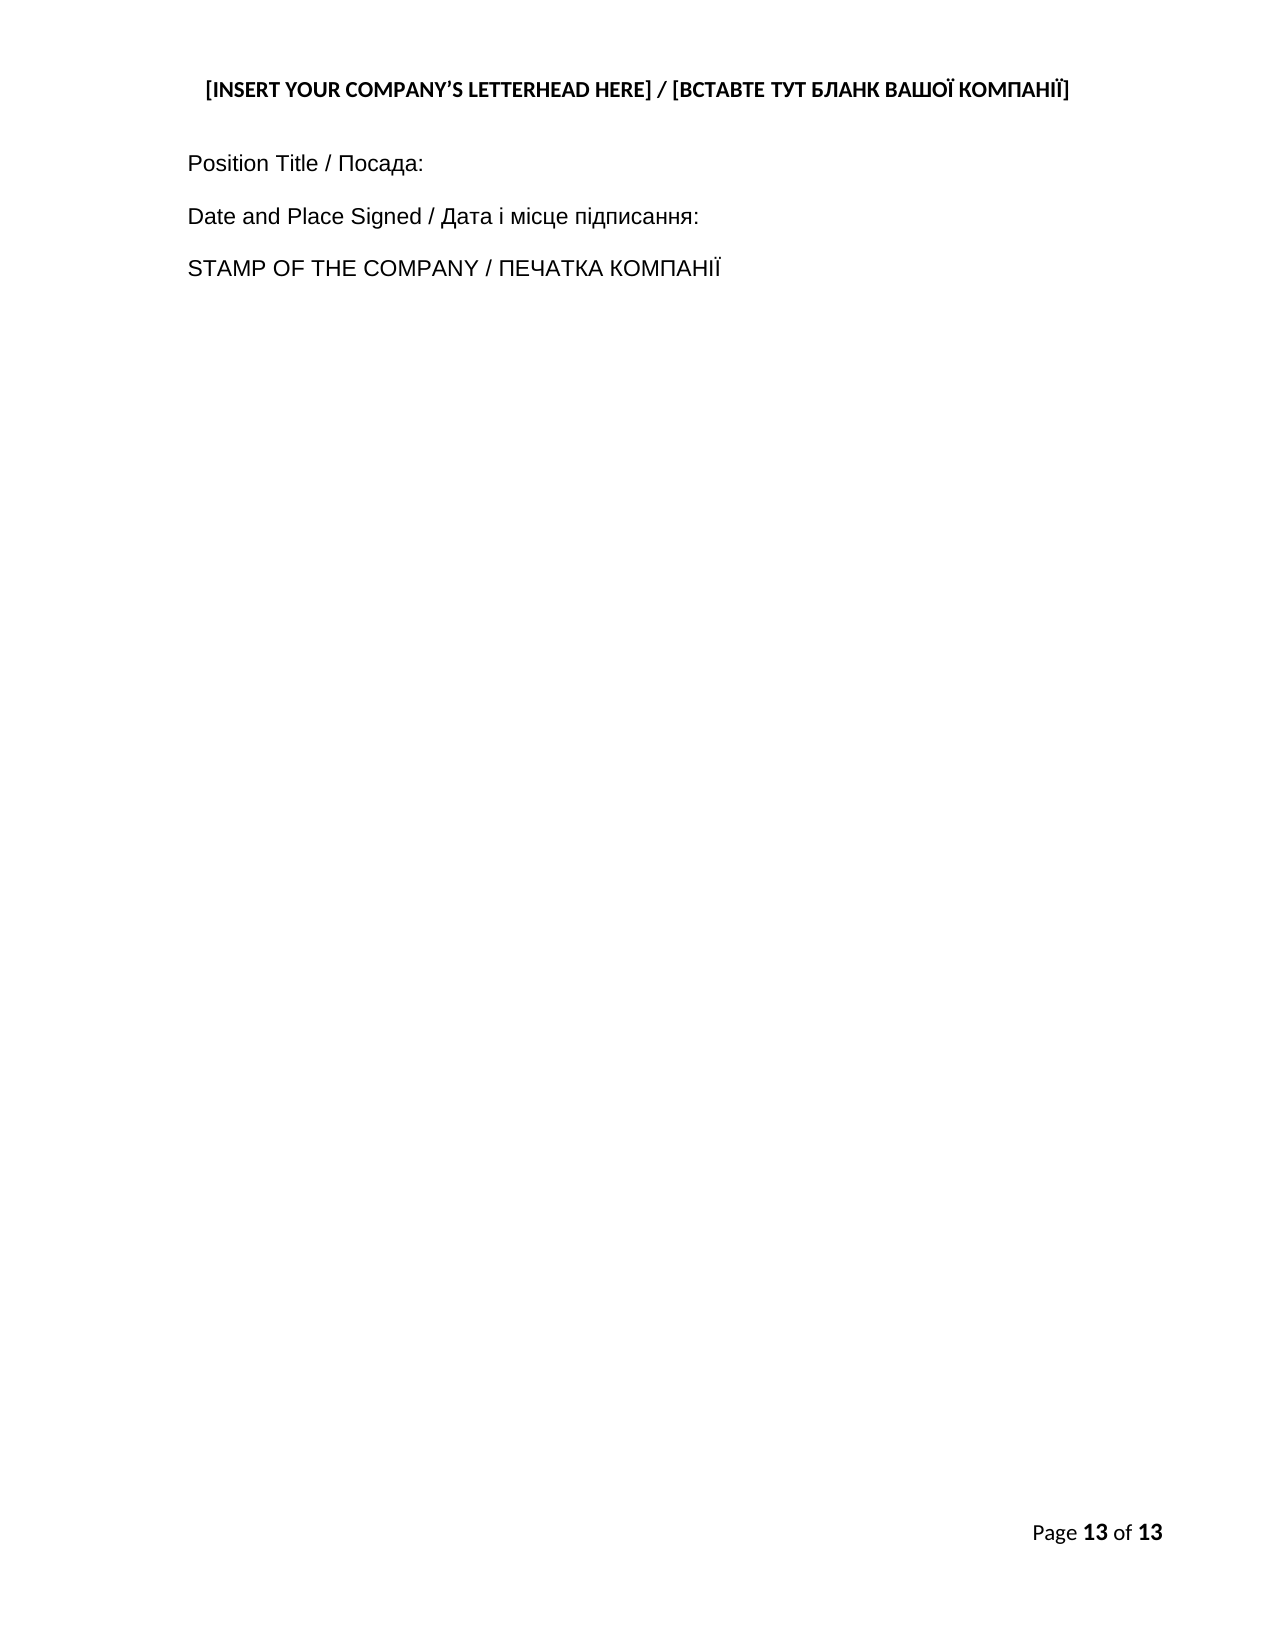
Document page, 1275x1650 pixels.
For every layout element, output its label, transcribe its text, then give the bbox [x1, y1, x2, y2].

text STAMP OF THE COMPANY / ПЕЧАТКА КОМПАНІЇ [112, 255, 1162, 282]
text Position Title / Посада: [112, 150, 1162, 176]
text Date and Place Signed / Дата і місце підписання: [112, 203, 1162, 229]
